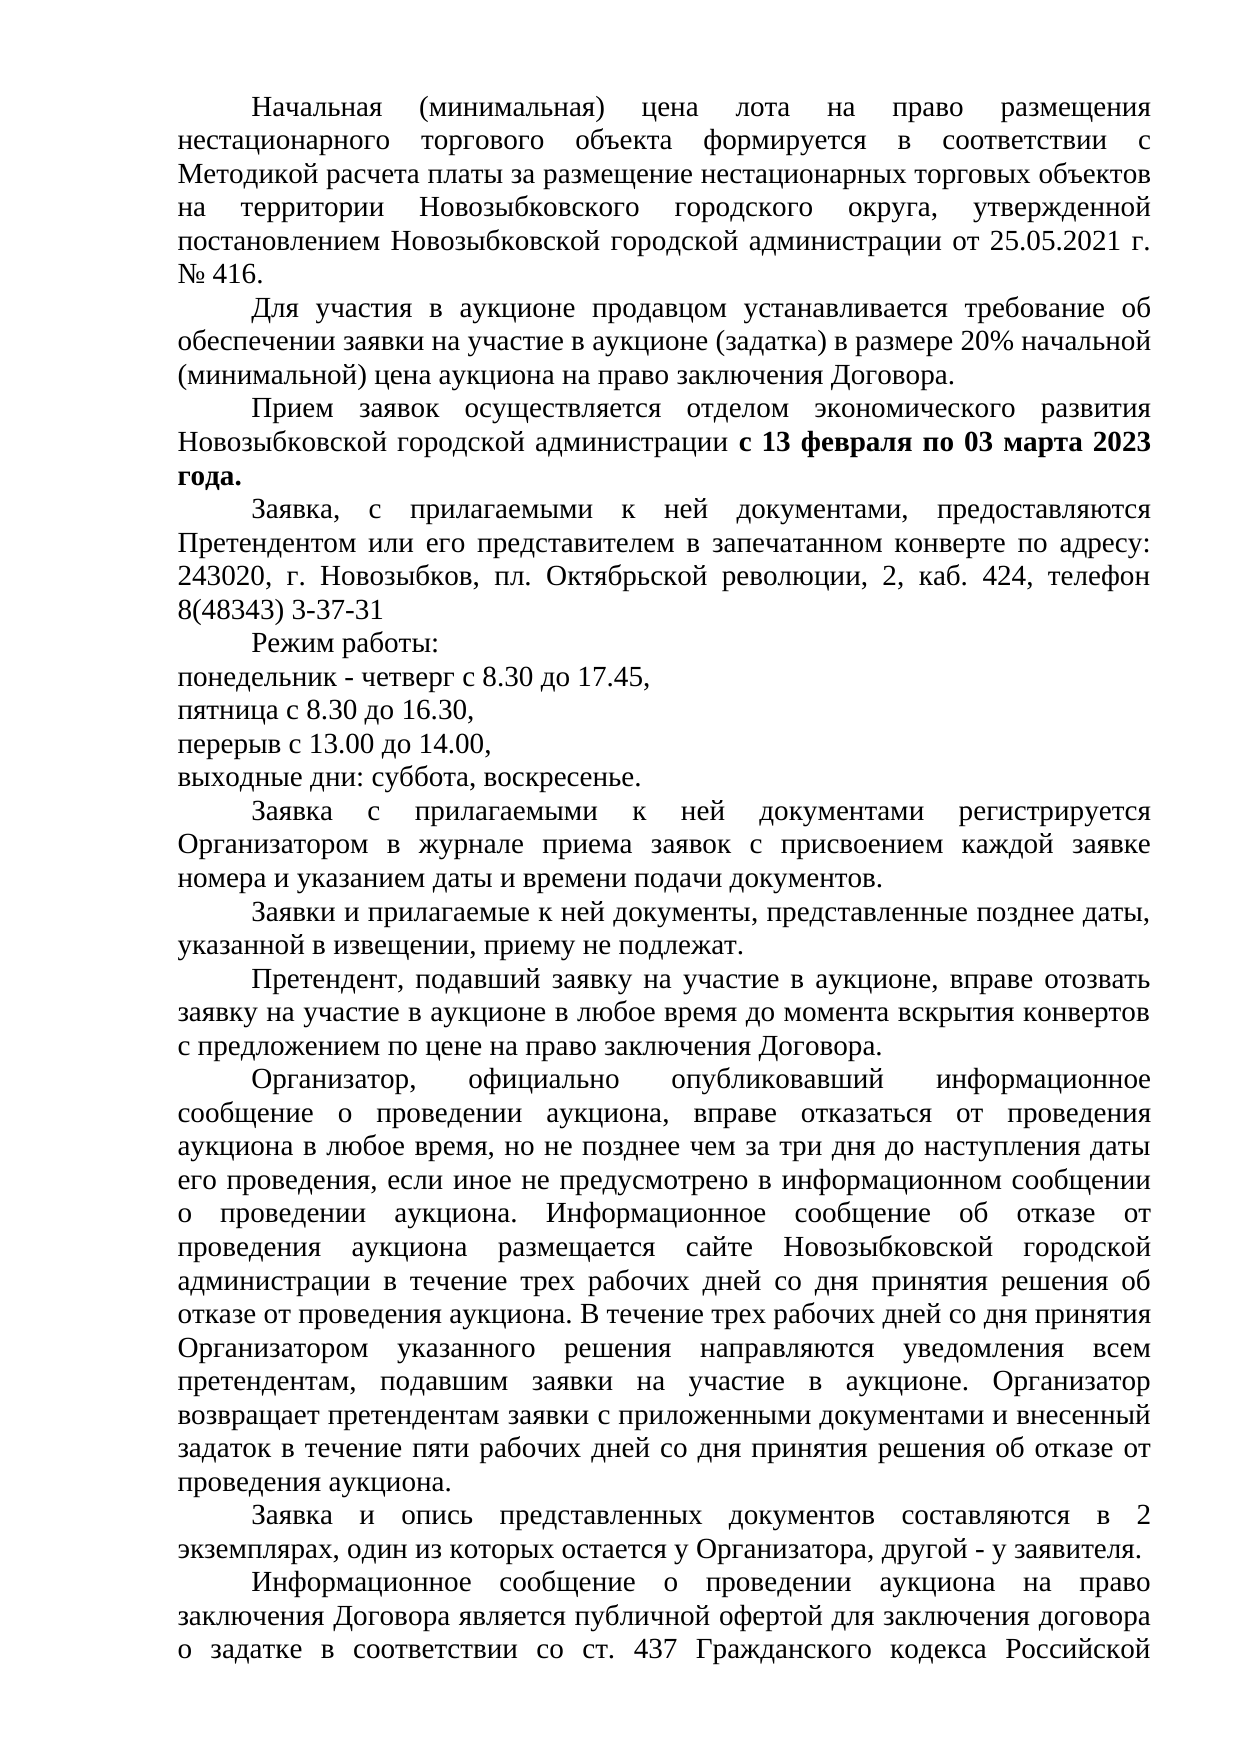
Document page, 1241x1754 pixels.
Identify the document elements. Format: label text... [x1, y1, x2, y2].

text Для участия в аукционе продавцом устанавливается требование об обеспечении заявки на участие в аукционе (задатка) в размере 20% начальной (минимальной) цена аукциона на право заключения Договора. [177, 290, 1152, 391]
text Прием заявок осуществляется отделом экономического развития Новозыбковской городской администрации с 13 февраля по 03 марта 2023 года. [177, 391, 1152, 491]
text пятница с 8.30 до 16.30, [177, 692, 1152, 726]
text понедельник - четверг с 8.30 до 17.45, [177, 659, 1152, 692]
text Организатор, официально опубликовавший информационное сообщение о проведении аукциона, вправе отказаться от проведения аукциона в любое время, но не позднее чем за три дня до наступления даты его проведения, если иное не предусмотрено в информационном сообщении о проведении аукциона. Информационное сообщение об отказе от проведения аукциона размещается сайте Новозыбковской городской администрации в течение трех рабочих дней со дня принятия решения об отказе от проведения аукциона. В течение трех рабочих дней со дня принятия Организатором указанного решения направляются уведомления всем претендентам, подавшим заявки на участие в аукционе. Организатор возвращает претендентам заявки с приложенными документами и внесенный задаток в течение пяти рабочих дней со дня принятия решения об отказе от проведения аукциона. [177, 1061, 1152, 1497]
text Заявка, с прилагаемыми к ней документами, предоставляются Претендентом или его представителем в запечатанном конверте по адресу: 243020, г. Новозыбков, пл. Октябрьской революции, 2, каб. 424, телефон 8(48343) 3-37-31 [177, 491, 1152, 625]
text Начальная (минимальная) цена лота на право размещения нестационарного торгового объекта формируется в соответствии с Методикой расчета платы за размещение нестационарных торговых объектов на территории Новозыбковского городского округа, утвержденной постановлением Новозыбковской городской администрации от 25.05.2021 г. № 416. [177, 89, 1152, 290]
text Заявка и опись представленных документов составляются в 2 экземплярах, один из которых остается у Организатора, другой - у заявителя. [177, 1497, 1152, 1564]
text Режим работы: [177, 625, 1152, 659]
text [177, 1564, 1152, 1665]
text Заявка с прилагаемыми к ней документами регистрируется Организатором в журнале приема заявок с присвоением каждой заявке номера и указанием даты и времени подачи документов. [177, 793, 1152, 894]
text выходные дни: суббота, воскресенье. [177, 759, 1152, 793]
text перерыв с 13.00 до 14.00, [177, 726, 1152, 759]
text Претендент, подавший заявку на участие в аукционе, вправе отозвать заявку на участие в аукционе в любое время до момента вскрытия конвертов с предложением по цене на право заключения Договора. [177, 961, 1152, 1061]
text Заявки и прилагаемые к ней документы, представленные позднее даты, указанной в извещении, приему не подлежат. [177, 894, 1152, 961]
